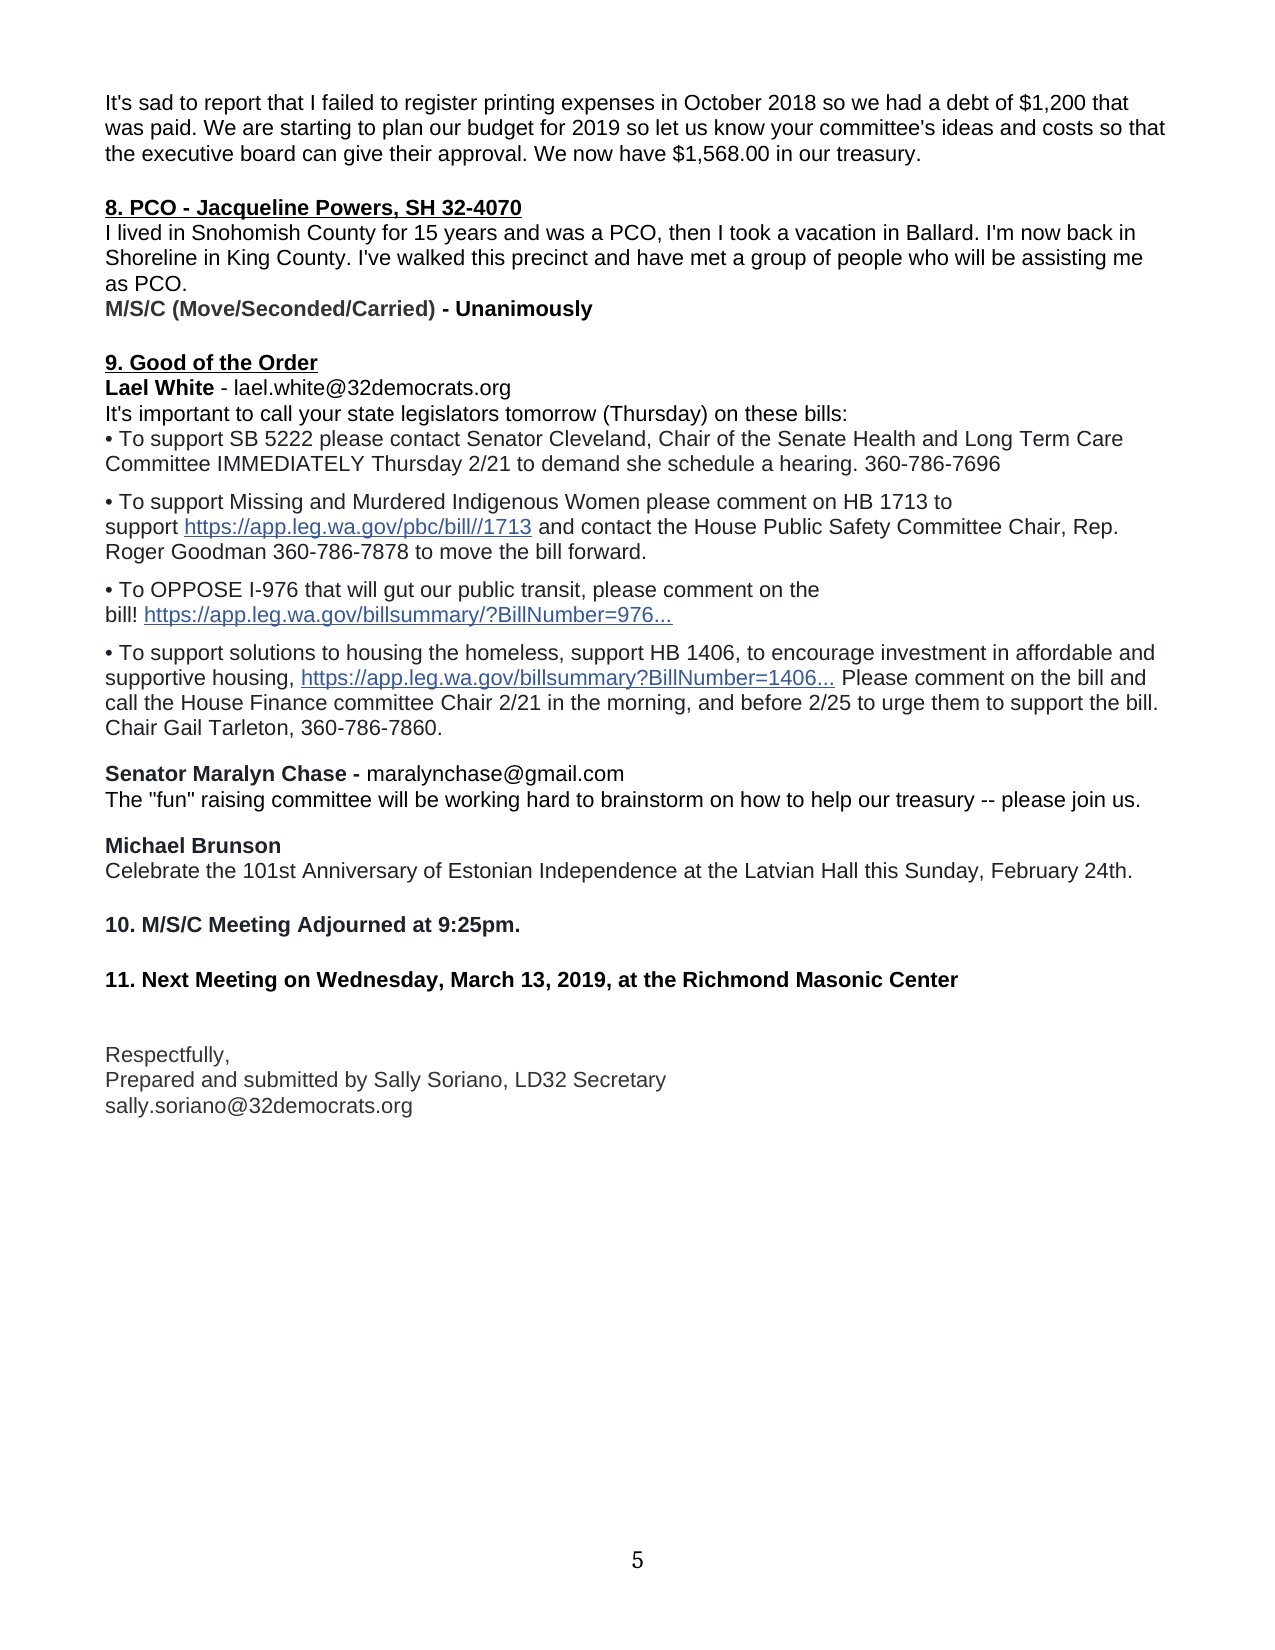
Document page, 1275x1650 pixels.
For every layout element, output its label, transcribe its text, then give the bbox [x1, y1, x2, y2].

text 11. Next Meeting on Wednesday, March 13, 2019, at the Richmond Masonic Center [105, 966, 1170, 992]
text • To OPPOSE I-976 that will gut our public transit, please comment on the bill! https://app.leg.wa.gov/billsummary/?BillNumber=976... [105, 577, 1170, 627]
text I lived in Snohomish County for 15 years and was a PCO, then I took a vacation in Ballard. I'm now back in Shoreline in King County. I've walked this precinct and have met a group of people who will be assisting me as PCO. [105, 220, 1170, 296]
text Lael White - lael.white@32democrats.org [105, 375, 1170, 400]
text It's sad to report that I failed to register printing expenses in October 2018 so we had a debt of $1,200 that was paid. We are starting to plan our budget for 2019 so let us know your committee's ideas and costs so that the executive board can give their approval. We now have $1,568.00 in our treasury. [105, 90, 1170, 166]
text 10. M/S/C Meeting Adjourned at 9:25pm. [105, 912, 1170, 937]
text • To support solutions to housing the homeless, support HB 1406, to encourage investment in affordable and supportive housing, https://app.leg.wa.gov/billsummary?BillNumber=1406... Please comment on the bill and call the House Finance committee Chair 2/21 in the morning, and before 2/25 to urge them to support the bill. Chair Gail Tarleton, 360-786-7860. [105, 639, 1170, 740]
text • To support Missing and Murdered Indigenous Women please comment on HB 1713 to support https://app.leg.wa.gov/pbc/bill//1713 and contact the House Public Safety Committee Chair, Rep. Roger Goodman 360-786-7878 to move the bill forward. [105, 488, 1170, 564]
text • To support SB 5222 please contact Senator Cleveland, Chair of the Senate Health and Long Term Care Committee IMMEDIATELY Thursday 2/21 to demand she schedule a hearing. 360-786-7696 [105, 426, 1170, 476]
text sally.soriano@32democrats.org [105, 1092, 1170, 1118]
text Senator Maralyn Chase - maralynchase@gmail.com [105, 761, 1170, 786]
text 8. PCO - Jacqueline Powers, SH 32-4070 [105, 195, 1170, 220]
text 9. Good of the Order [105, 350, 1170, 375]
text Celebrate the 101st Anniversary of Estonian Independence at the Latvian Hall this Sunday, February 24th. [105, 858, 1170, 883]
text Respectfully, [105, 1042, 1170, 1067]
text Prepared and submitted by Sally Soriano, LD32 Secretary [105, 1067, 1170, 1092]
text Michael Brunson [105, 832, 1170, 858]
text M/S/C (Move/Seconded/Carried) - Unanimously [105, 296, 1170, 321]
text The "fun" raising committee will be working hard to brainstorm on how to help our treasury -- please join us. [105, 786, 1170, 812]
text It's important to call your state legislators tomorrow (Thursday) on these bills: [105, 400, 1170, 426]
